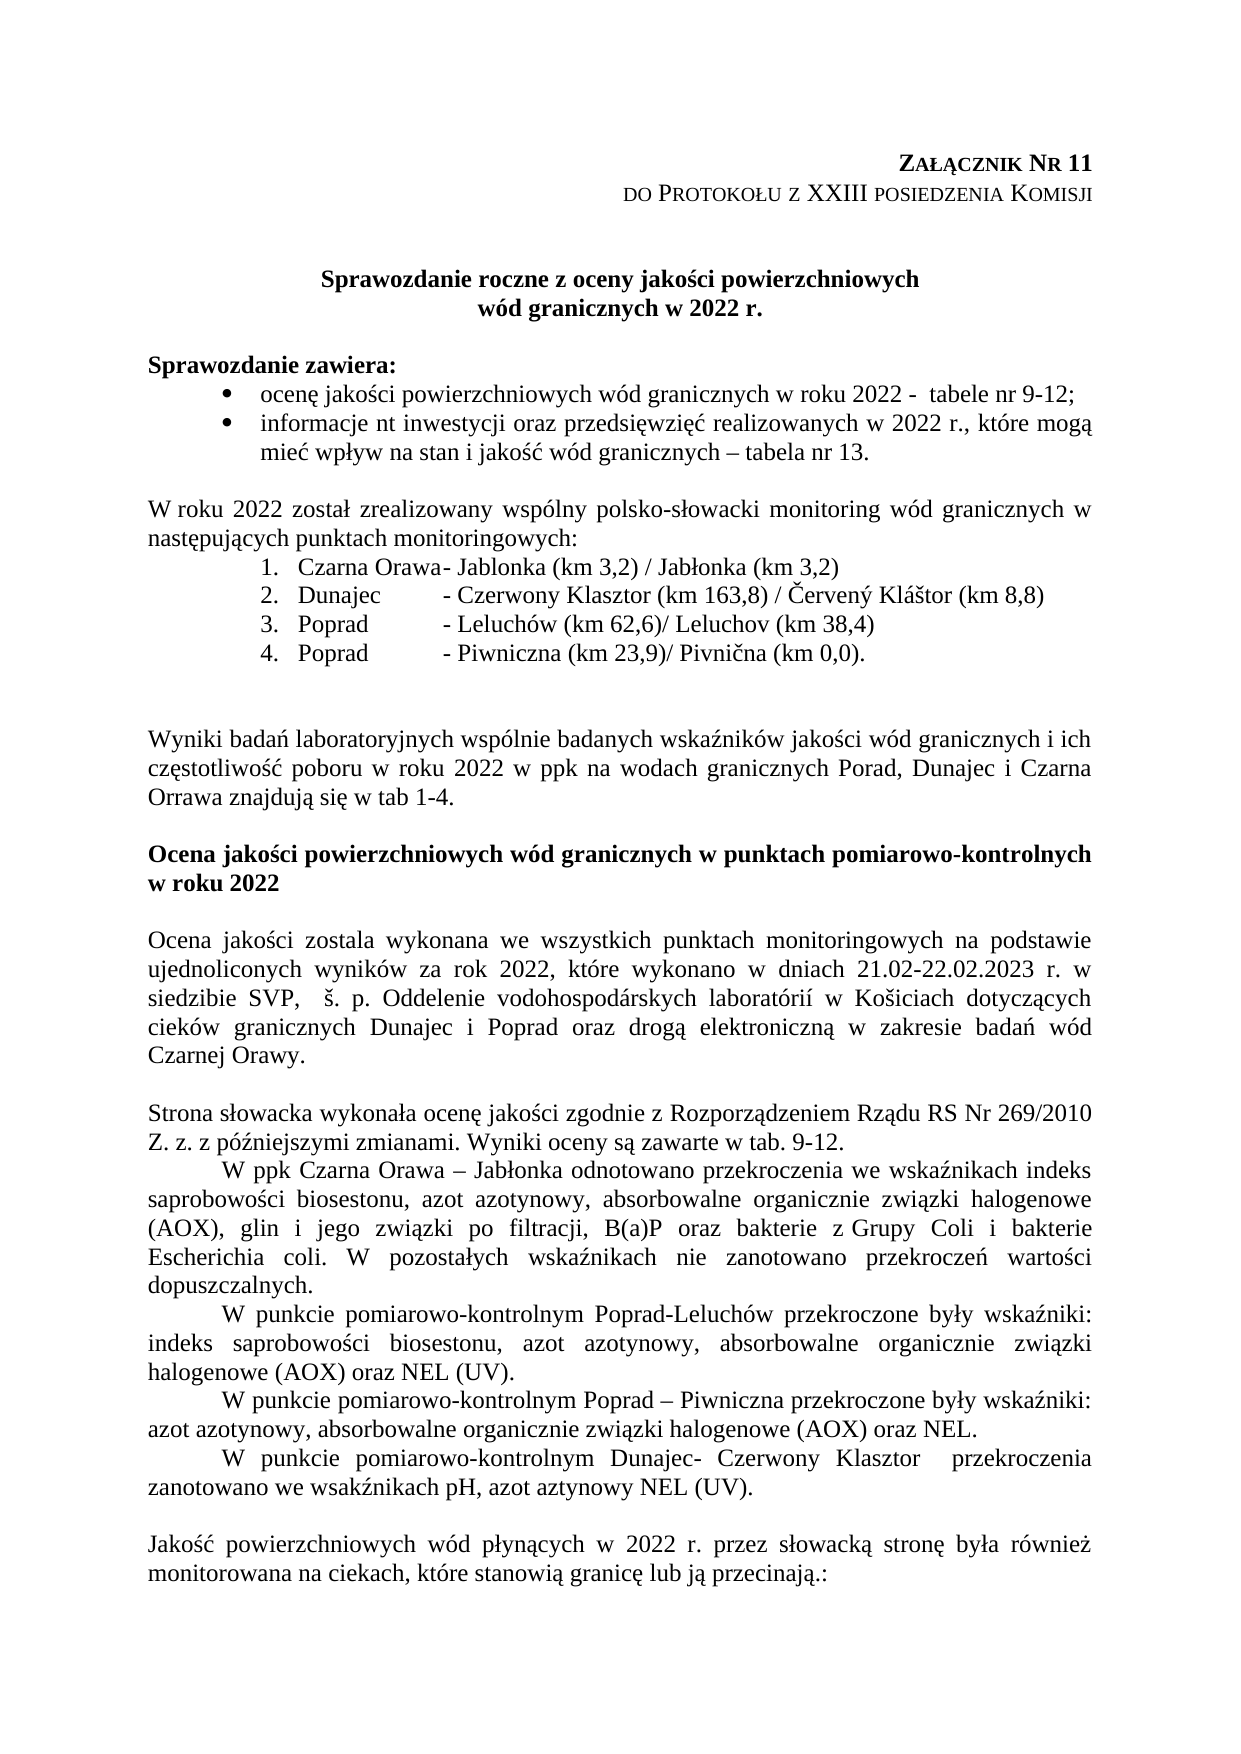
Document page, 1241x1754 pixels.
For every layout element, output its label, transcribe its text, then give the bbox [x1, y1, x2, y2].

list Sprawozdanie zawiera: [148, 351, 1093, 379]
text W ppk Czarna Orawa – Jabłonka odnotowano przekroczenia we wskaźnikach indeks saprobowości biosestonu, azot azotynowy, absorbowalne organicznie związki halogenowe (AOX), glin i jego związki po filtracji, B(a)P oraz bakterie z Grupy Coli i bakterie Escherichia coli. W pozostałych wskaźnikach nie zanotowano przekroczeń wartości dopuszczalnych. [148, 1156, 1093, 1299]
text W roku 2022 został zrealizowany wspólny polsko-słowacki monitoring wód granicznych w następujących punktach monitoringowych: [148, 494, 1093, 552]
list Sprawozdanie roczne z oceny jakości powierzchniowych [148, 264, 1093, 293]
list informacje nt inwestycji oraz przedsięwzięć realizowanych w 2022 r., które mogą mieć wpływ na stan i jakość wód granicznych – tabela nr 13. [223, 408, 1093, 466]
list ocenę jakości powierzchniowych wód granicznych w roku 2022 - tabele nr 9-12; [223, 379, 1093, 408]
text W punkcie pomiarowo-kontrolnym Poprad-Leluchów przekroczone były wskaźniki: indeks saprobowości biosestonu, azot azotynowy, absorbowalne organicznie związki halogenowe (AOX) oraz NEL (UV). [148, 1299, 1093, 1386]
text W punkcie pomiarowo-kontrolnym Poprad – Piwniczna przekroczone były wskaźniki: azot azotynowy, absorbowalne organicznie związki halogenowe (AOX) oraz NEL. [148, 1386, 1093, 1443]
text Ocena jakości powierzchniowych wód granicznych w punktach pomiarowo-kontrolnych w roku 2022 [148, 839, 1093, 897]
list Poprad - Piwniczna (km 23,9)/ Pivnična (km 0,0). [260, 638, 1093, 667]
text Wyniki badań laboratoryjnych wspólnie badanych wskaźników jakości wód granicznych i ich częstotliwość poboru w roku 2022 w ppk na wodach granicznych Porad, Dunajec i Czarna Orrawa znajdują się w tab 1-4. [148, 724, 1093, 811]
list wód granicznych w 2022 r. [148, 293, 1093, 322]
text W punkcie pomiarowo-kontrolnym Dunajec- Czerwony Klasztor przekroczenia zanotowano we wsakźnikach pH, azot aztynowy NEL (UV). [148, 1443, 1093, 1501]
list Dunajec - Czerwony Klasztor (km 163,8) / Červený Kláštor (km 8,8) [260, 581, 1093, 609]
text Strona słowacka wykonała ocenę jakości zgodnie z Rozporządzeniem Rządu RS Nr 269/2010 Z. z. z późniejszymi zmianami. Wyniki oceny są zawarte w tab. 9-12. [148, 1098, 1093, 1156]
text Jakość powierzchniowych wód płynących w 2022 r. przez słowacką stronę była również monitorowana na ciekach, które stanowią granicę lub ją przecinają.: [148, 1529, 1093, 1587]
list Poprad - Leluchów (km 62,6)/ Leluchov (km 38,4) [260, 609, 1093, 638]
text do Protokołu z XXIII posiedzenia Komisji [148, 178, 1093, 207]
list Czarna Orawa - Jablonka (km 3,2) / Jabłonka (km 3,2) [260, 552, 1093, 581]
text Załącznik Nr 11 [148, 148, 1093, 178]
text Ocena jakości zostala wykonana we wszystkich punktach monitoringowych na podstawie ujednoliconych wyników za rok 2022, które wykonano w dniach 21.02-22.02.2023 r. w siedzibie SVP, š. p. Oddelenie vodohospodárskych laboratórií w Košiciach dotyczących cieków granicznych Dunajec i Poprad oraz drogą elektroniczną w zakresie badań wód Czarnej Orawy. [148, 926, 1093, 1069]
